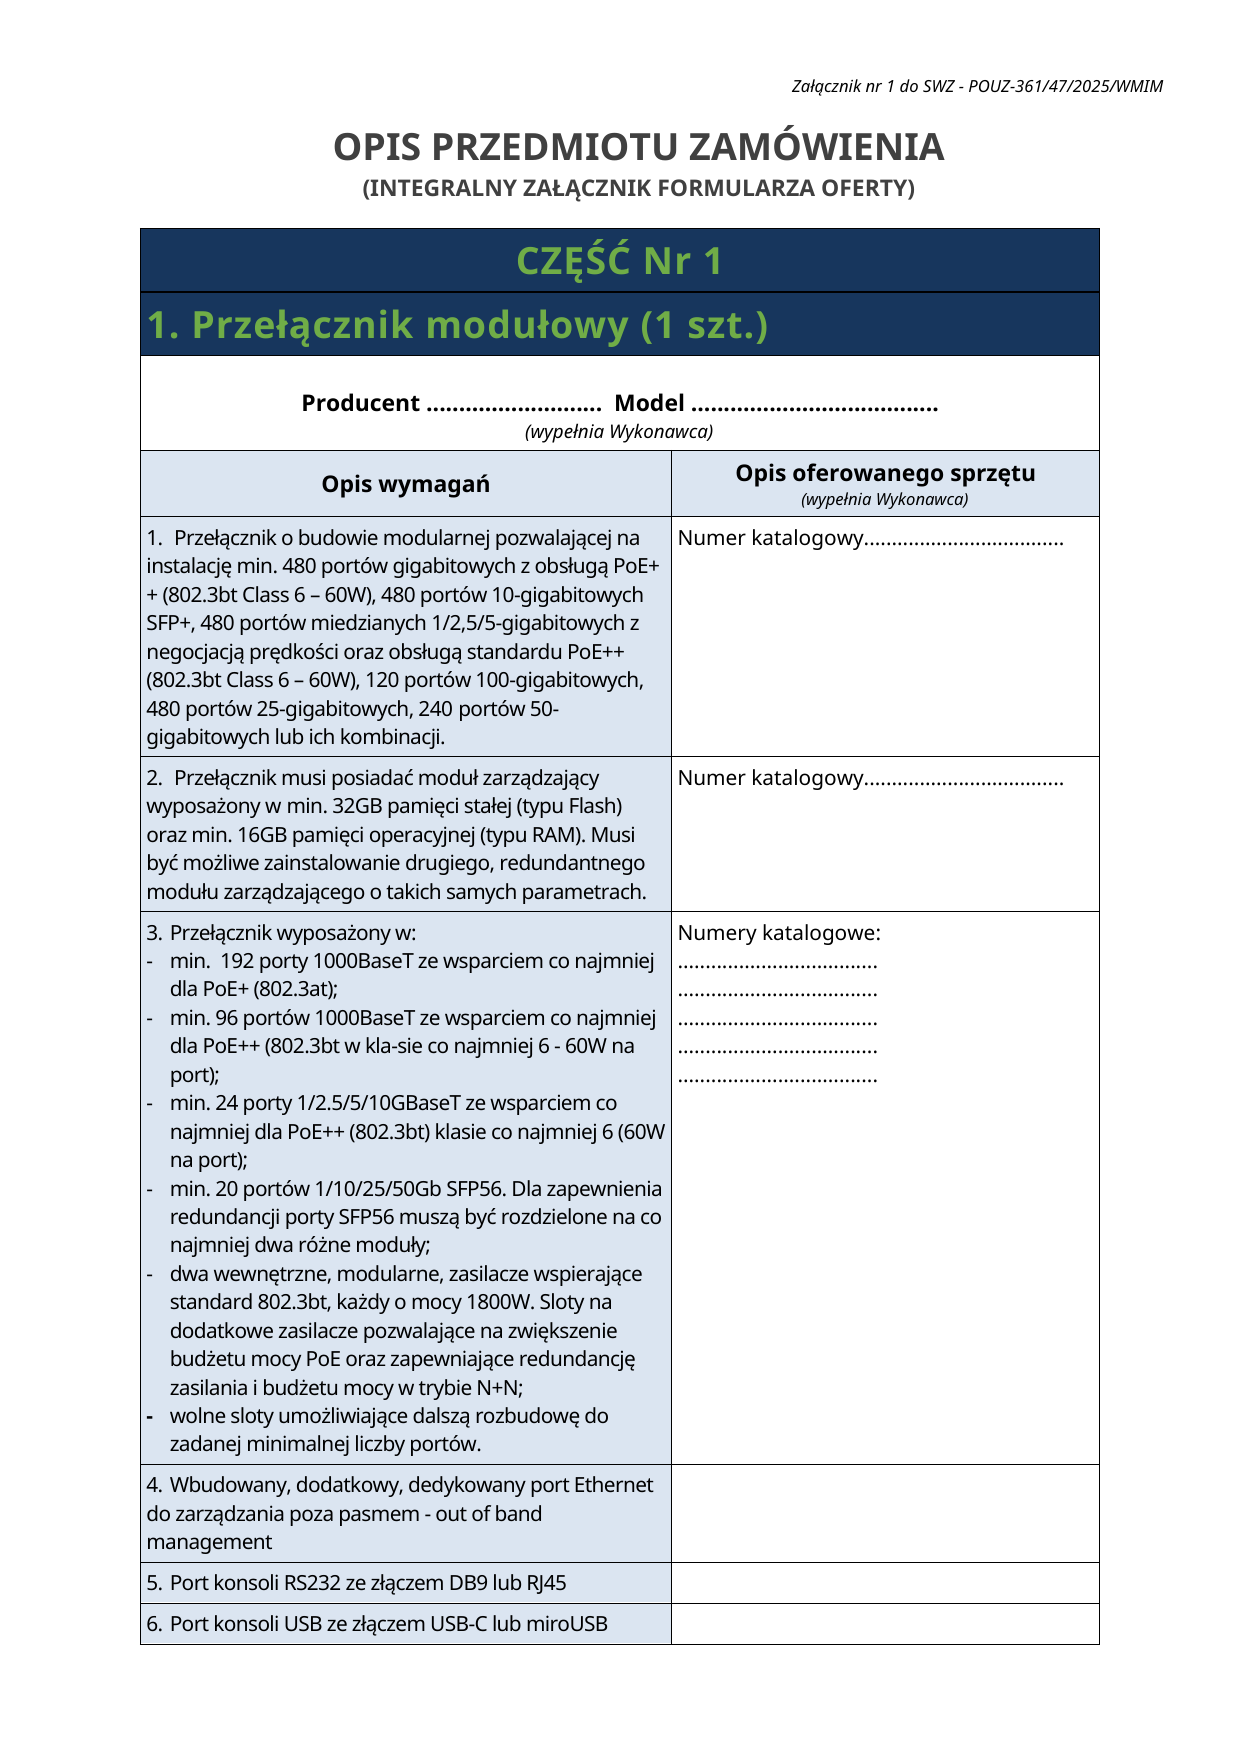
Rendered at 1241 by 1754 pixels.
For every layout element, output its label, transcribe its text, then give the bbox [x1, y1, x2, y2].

table_cell Numer katalogowy.................................... [672, 757, 1099, 911]
table_cell Numer katalogowy.................................... [672, 517, 1099, 756]
table_header CZĘŚĆ Nr 1 [141, 229, 1099, 291]
table_cell Przełącznik wyposażony w: min. 192 porty 1000BaseT ze wsparciem co najmniej dla PoE+ (802.3at); min. 96 portów 1000BaseT ze wsparciem co najmniej dla PoE++ (802.3bt w kla-sie co najmniej 6 - 60W na port); min. 24 porty 1/2.5/5/10GBaseT ze wsparciem co najmniej dla PoE++ (802.3bt) klasie co najmniej 6 (60W na port); min. 20 portów 1/10/25/50Gb SFP56. Dla zapewnienia redundancji porty SFP56 muszą być rozdzielone na co najmniej dwa różne moduły; dwa wewnętrzne, modularne, zasilacze wspierające standard 802.3bt, każdy o mocy 1800W. Sloty na dodatkowe zasilacze pozwalające na zwiększenie budżetu mocy PoE oraz zapewniające redundancję zasilania i budżetu mocy w trybie N+N; wolne sloty umożliwiające dalszą rozbudowę do zadanej minimalnej liczby portów. [141, 912, 671, 1464]
text Załącznik nr 1 do SWZ - POUZ-361/47/2025/WMIM [112, 75, 1165, 98]
table_cell Opis wymagań [141, 451, 671, 516]
table_cell Przełącznik musi posiadać moduł zarządzający wyposażony w min. 32GB pamięci stałej (typu Flash) oraz min. 16GB pamięci operacyjnej (typu RAM). Musi być możliwe zainstalowanie drugiego, redundantnego modułu zarządzającego o takich samych parametrach. [141, 757, 671, 911]
table_cell Opis oferowanego sprzętu (wypełnia Wykonawca) [672, 451, 1099, 516]
table_cell [672, 1563, 1099, 1602]
text Opis przedmiotu zamówienia [112, 121, 1165, 172]
table_cell Port konsoli RS232 ze złączem DB9 lub RJ45 [141, 1563, 671, 1602]
table_cell Numery katalogowe: .................................... .................................... .................................... .................................... .................................... [672, 912, 1099, 1464]
table_cell 1. Przełącznik modułowy (1 szt.) [141, 293, 1099, 355]
table_cell Producent ........................... Model ...................................... (wypełnia Wykonawca) [141, 356, 1099, 450]
table_cell Wbudowany, dodatkowy, dedykowany port Ethernet do zarządzania poza pasmem - out of band management [141, 1465, 671, 1562]
table_cell [672, 1604, 1099, 1643]
table_cell Port konsoli USB ze złączem USB-C lub miroUSB [141, 1604, 671, 1643]
text (integralny załącznik Formularza oferty) [112, 172, 1165, 203]
table_cell Przełącznik o budowie modularnej pozwalającej na instalację min. 480 portów gigabitowych z obsługą PoE++ (802.3bt Class 6 – 60W), 480 portów 10-gigabitowych SFP+, 480 portów miedzianych 1/2,5/5-gigabitowych z negocjacją prędkości oraz obsługą standardu PoE++ (802.3bt Class 6 – 60W), 120 portów 100-gigabitowych, 480 portów 25-gigabitowych, 240 portów 50-gigabitowych lub ich kombinacji. [141, 517, 671, 756]
table_cell [672, 1465, 1099, 1562]
